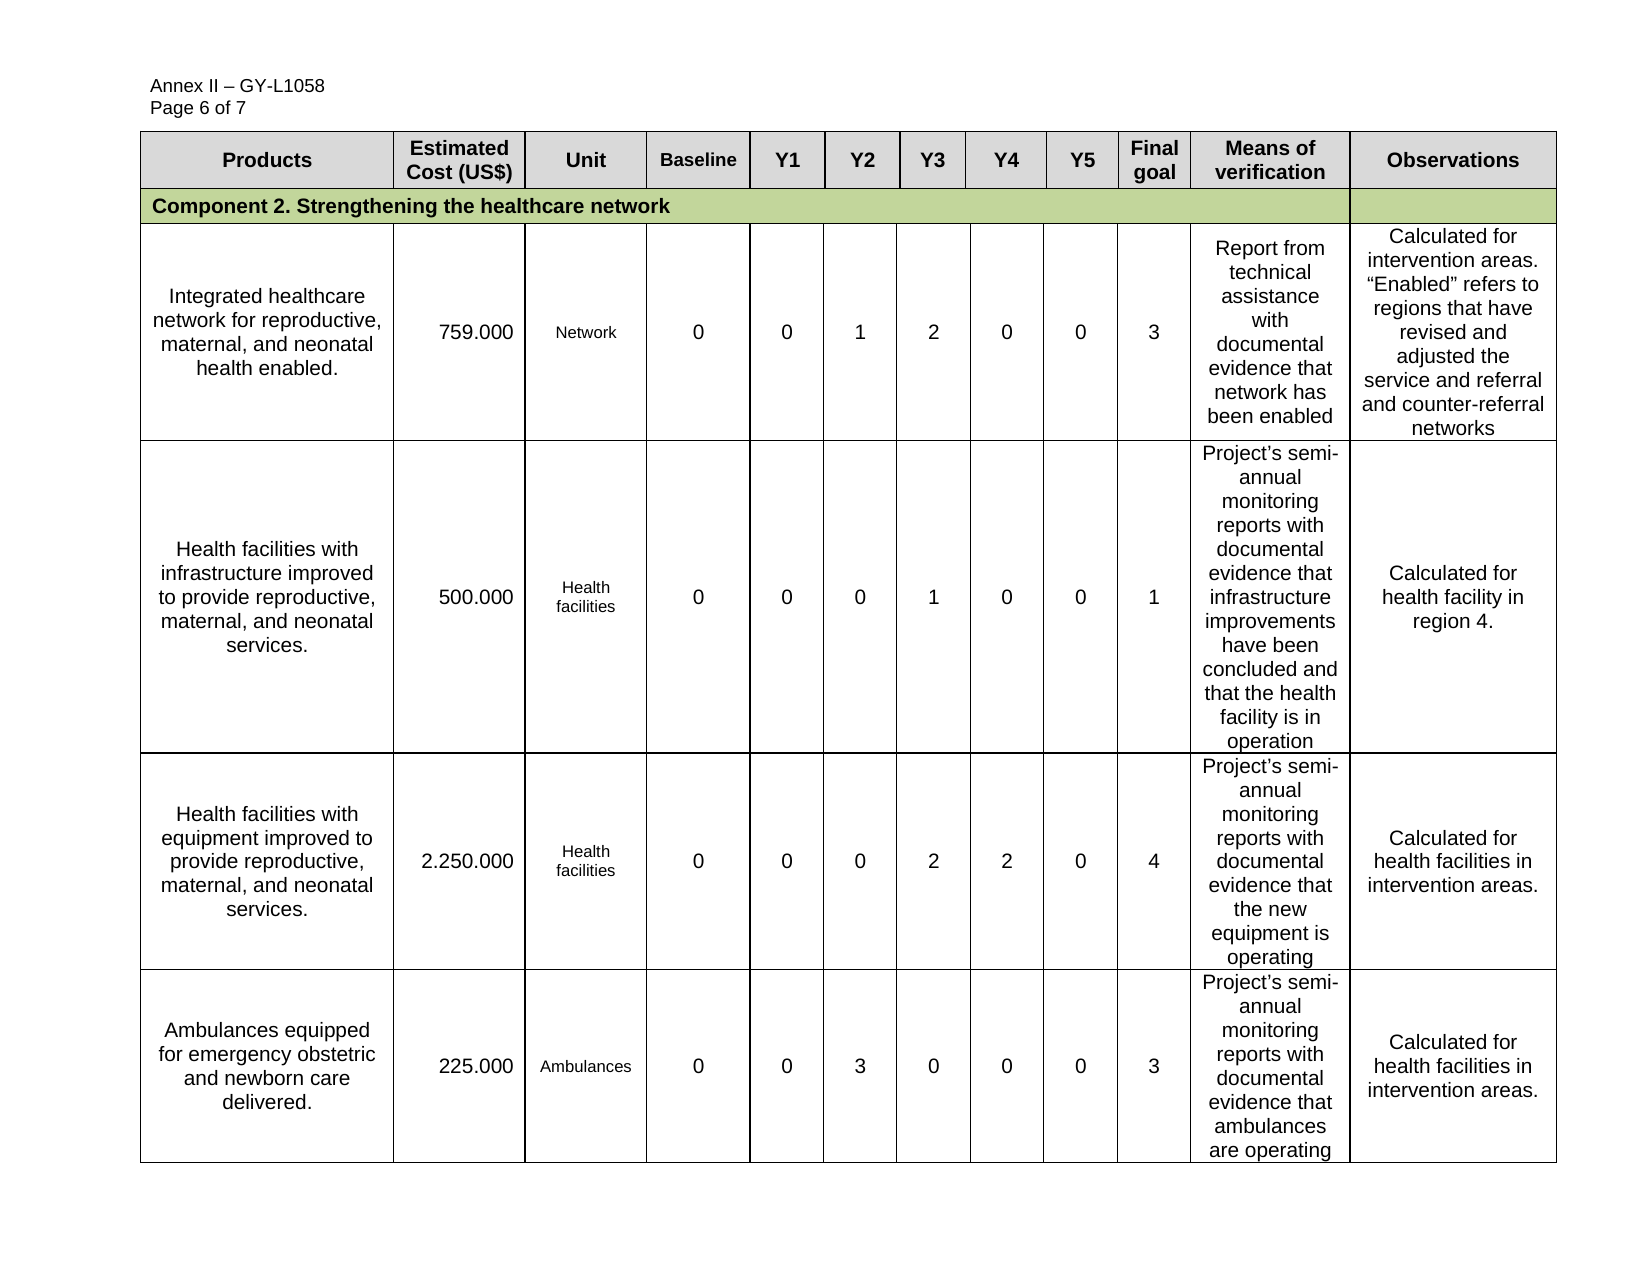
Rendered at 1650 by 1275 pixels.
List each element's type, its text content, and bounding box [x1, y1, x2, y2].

table_header Final goal [1119, 132, 1190, 188]
table_cell 0 [971, 224, 1043, 440]
table_header Y1 [751, 132, 824, 188]
table_cell 0 [1044, 754, 1117, 969]
table_cell Project’s semi-annual monitoring reports with documental evidence that ambulances are operating [1191, 970, 1349, 1162]
table_cell 0 [824, 754, 896, 969]
table_cell 0 [751, 441, 823, 752]
table_cell 0 [1044, 970, 1117, 1162]
table_cell Network [526, 224, 646, 440]
table_cell Integrated healthcare network for reproductive, maternal, and neonatal health enabled. [141, 224, 393, 440]
table_header Y2 [826, 132, 899, 188]
table_header Y5 [1047, 132, 1118, 188]
table_cell Health facilities [526, 754, 646, 969]
table_header Products [141, 132, 393, 188]
table_cell Calculated for intervention areas. “Enabled” refers to regions that have revised and adjusted the service and referral and counter-referral networks [1351, 224, 1556, 440]
table_cell 759.000 [394, 224, 524, 440]
table_cell 3 [1118, 970, 1190, 1162]
table_cell [1351, 189, 1556, 223]
table_cell 0 [897, 970, 970, 1162]
table_cell 2 [897, 224, 970, 440]
table_cell 3 [824, 970, 896, 1162]
table_cell 4 [1118, 754, 1190, 969]
table_cell 0 [647, 970, 749, 1162]
table_cell 0 [751, 224, 823, 440]
table_cell 2 [971, 754, 1043, 969]
table_cell 1 [824, 224, 896, 440]
table_cell 2 [897, 754, 970, 969]
table_cell Ambulances [526, 970, 646, 1162]
table_header Observations [1351, 132, 1556, 188]
table_cell Health facilities [526, 441, 646, 752]
table_cell 225.000 [394, 970, 524, 1162]
table_cell Component 2. Strengthening the healthcare network [141, 189, 1349, 223]
table_cell 3 [1118, 224, 1190, 440]
table_cell 0 [971, 441, 1043, 752]
table_cell Calculated for health facility in region 4. [1351, 441, 1556, 752]
table_cell 0 [824, 441, 896, 752]
table_cell 0 [647, 754, 749, 969]
table_cell 0 [1044, 224, 1117, 440]
table_header Y4 [966, 132, 1046, 188]
table_cell Calculated for health facilities in intervention areas. [1351, 970, 1556, 1162]
table_header Y3 [901, 132, 965, 188]
table_cell Ambulances equipped for emergency obstetric and newborn care delivered. [141, 970, 393, 1162]
table_cell 0 [647, 441, 749, 752]
table_cell 500.000 [394, 441, 524, 752]
table_cell Health facilities with infrastructure improved to provide reproductive, maternal, and neonatal services. [141, 441, 393, 752]
table_cell Project’s semi-annual monitoring reports with documental evidence that the new equipment is operating [1191, 754, 1349, 969]
table_cell 1 [897, 441, 970, 752]
table_cell 0 [751, 970, 823, 1162]
table_header Estimated Cost (US$) [394, 132, 524, 188]
table_cell Report from technical assistance with documental evidence that network has been enabled [1191, 224, 1349, 440]
table_cell Project’s semi-annual monitoring reports with documental evidence that infrastructure improvements have been concluded and that the health facility is in operation [1191, 441, 1349, 752]
table_cell 2.250.000 [394, 754, 524, 969]
table_cell 1 [1118, 441, 1190, 752]
table_cell Calculated for health facilities in intervention areas. [1351, 754, 1556, 969]
table_cell 0 [1044, 441, 1117, 752]
table_cell 0 [751, 754, 823, 969]
table_header Unit [526, 132, 646, 188]
table_header Baseline [647, 132, 749, 188]
table_cell 0 [971, 970, 1043, 1162]
table_cell Health facilities with equipment improved to provide reproductive, maternal, and neonatal services. [141, 754, 393, 969]
table_header Means of verification [1191, 132, 1349, 188]
table_cell 0 [647, 224, 749, 440]
